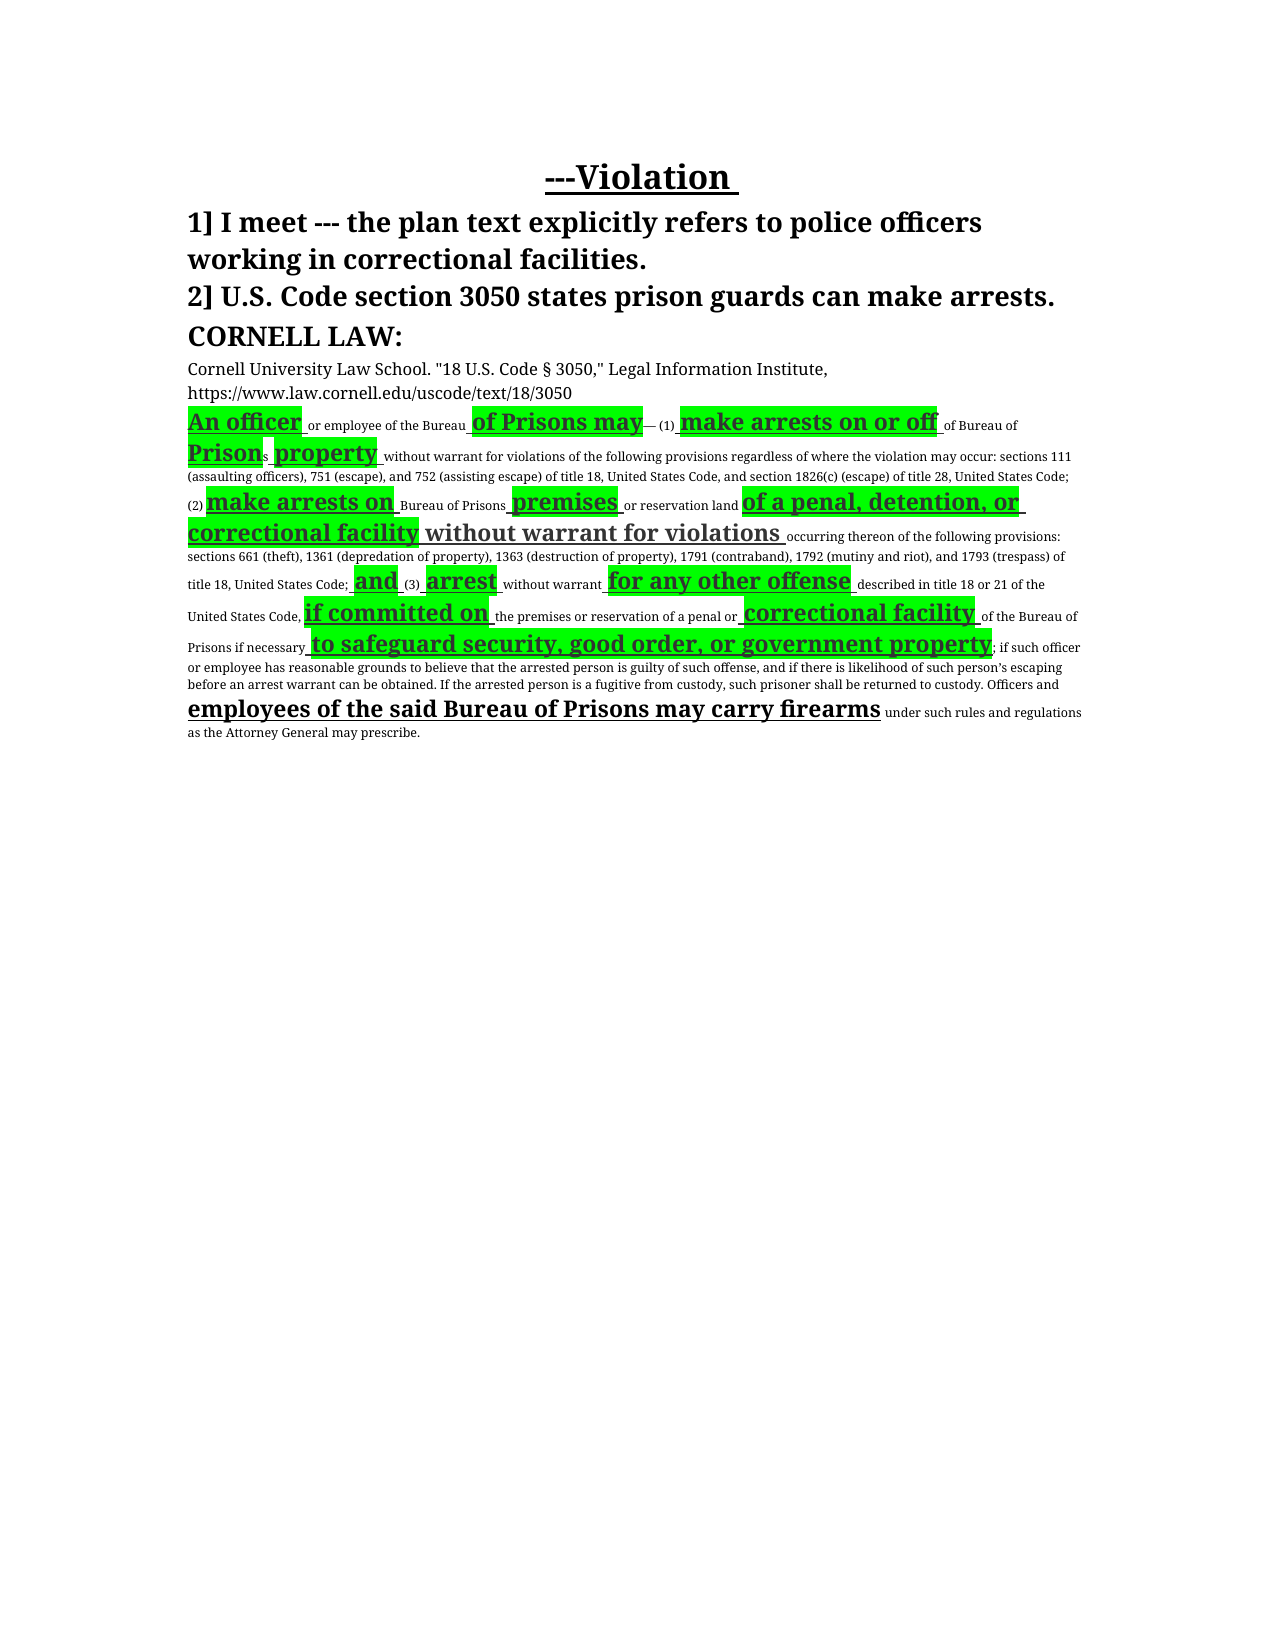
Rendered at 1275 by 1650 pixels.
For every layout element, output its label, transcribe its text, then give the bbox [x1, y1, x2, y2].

subtitle ---Violation [187, 154, 1087, 199]
subtitle 1] I meet --- the plan text explicitly refers to police officers working in correctional facilities. [187, 204, 1087, 277]
text Cornell University Law School. "18 U.S. Code § 3050," Legal Information Institute, https://www.law.cornell.edu/uscode/text/18/3050 [187, 357, 1087, 404]
text An officer or employee of the Bureau of Prisons may— (1) make arrests on or off of Bureau of Prisons property without warrant for violations of the following provisions regardless of where the violation may occur: sections 111 (assaulting officers), 751 (escape), and 752 (assisting escape) of title 18, United States Code, and section 1826(c) (escape) of title 28, United States Code; (2) make arrests on Bureau of Prisons premises or reservation land of a penal, detention, or correctional facility without warrant for violations occurring thereon of the following provisions: sections 661 (theft), 1361 (depredation of property), 1363 (destruction of property), 1791 (contraband), 1792 (mutiny and riot), and 1793 (trespass) of title 18, United States Code; and (3) arrest without warrant for any other offense described in title 18 or 21 of the United States Code, if committed on the premises or reservation of a penal or correctional facility of the Bureau of Prisons if necessary to safeguard security, good order, or government property; if such officer or employee has reasonable grounds to believe that the arrested person is guilty of such offense, and if there is likelihood of such person’s escaping before an arrest warrant can be obtained. If the arrested person is a fugitive from custody, such prisoner shall be returned to custody. Officers and employees of the said Bureau of Prisons may carry firearms under such rules and regulations as the Attorney General may prescribe. [187, 406, 1087, 741]
text 2] U.S. Code section 3050 states prison guards can make arrests. CORNELL LAW: [187, 277, 1087, 354]
